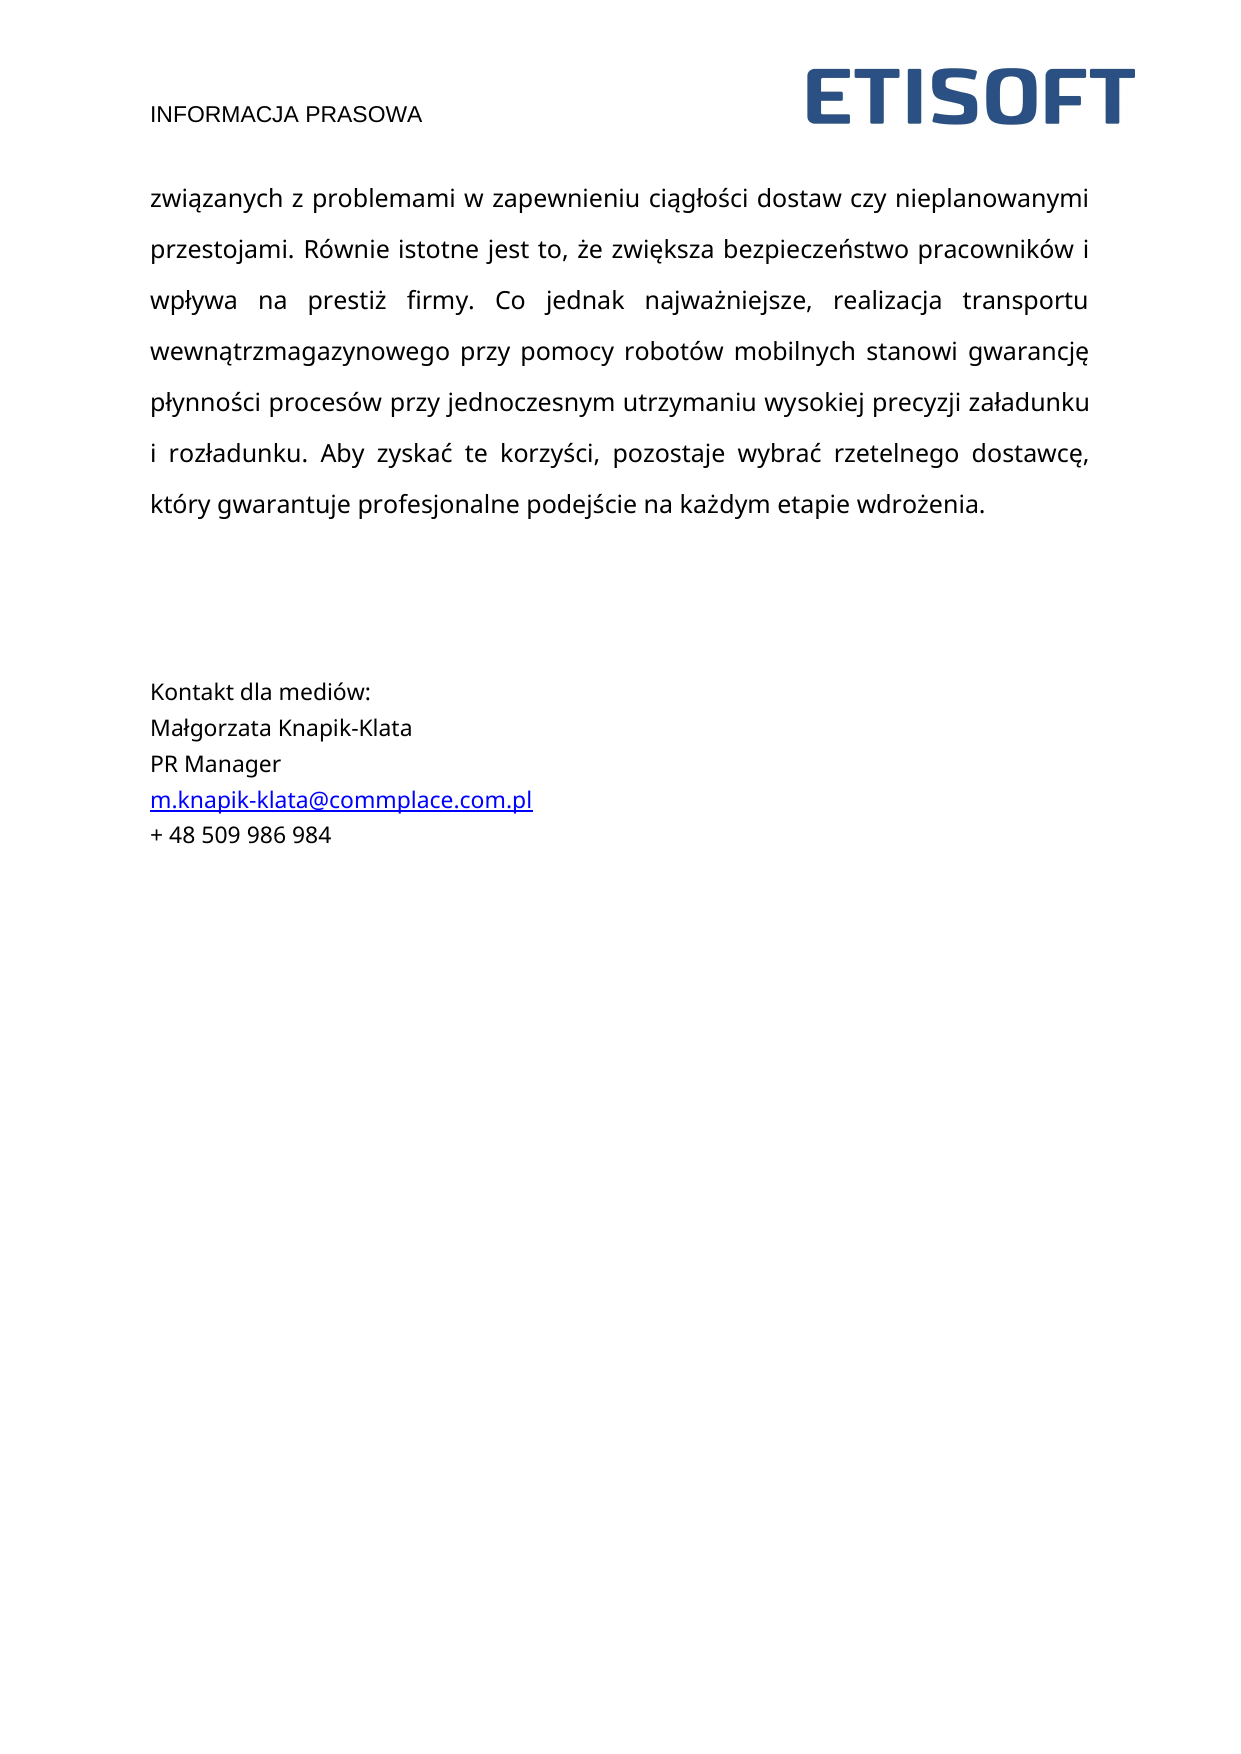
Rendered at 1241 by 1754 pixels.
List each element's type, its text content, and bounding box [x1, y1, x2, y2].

text m.knapik-klata@commplace.com.pl [150, 783, 1090, 815]
text Małgorzata Knapik-Klata [150, 712, 1090, 743]
picture [792, 52, 1143, 141]
text Kontakt dla mediów: [150, 676, 1090, 707]
text PR Manager [150, 748, 1090, 779]
text + 48 509 986 984 [150, 819, 1090, 851]
